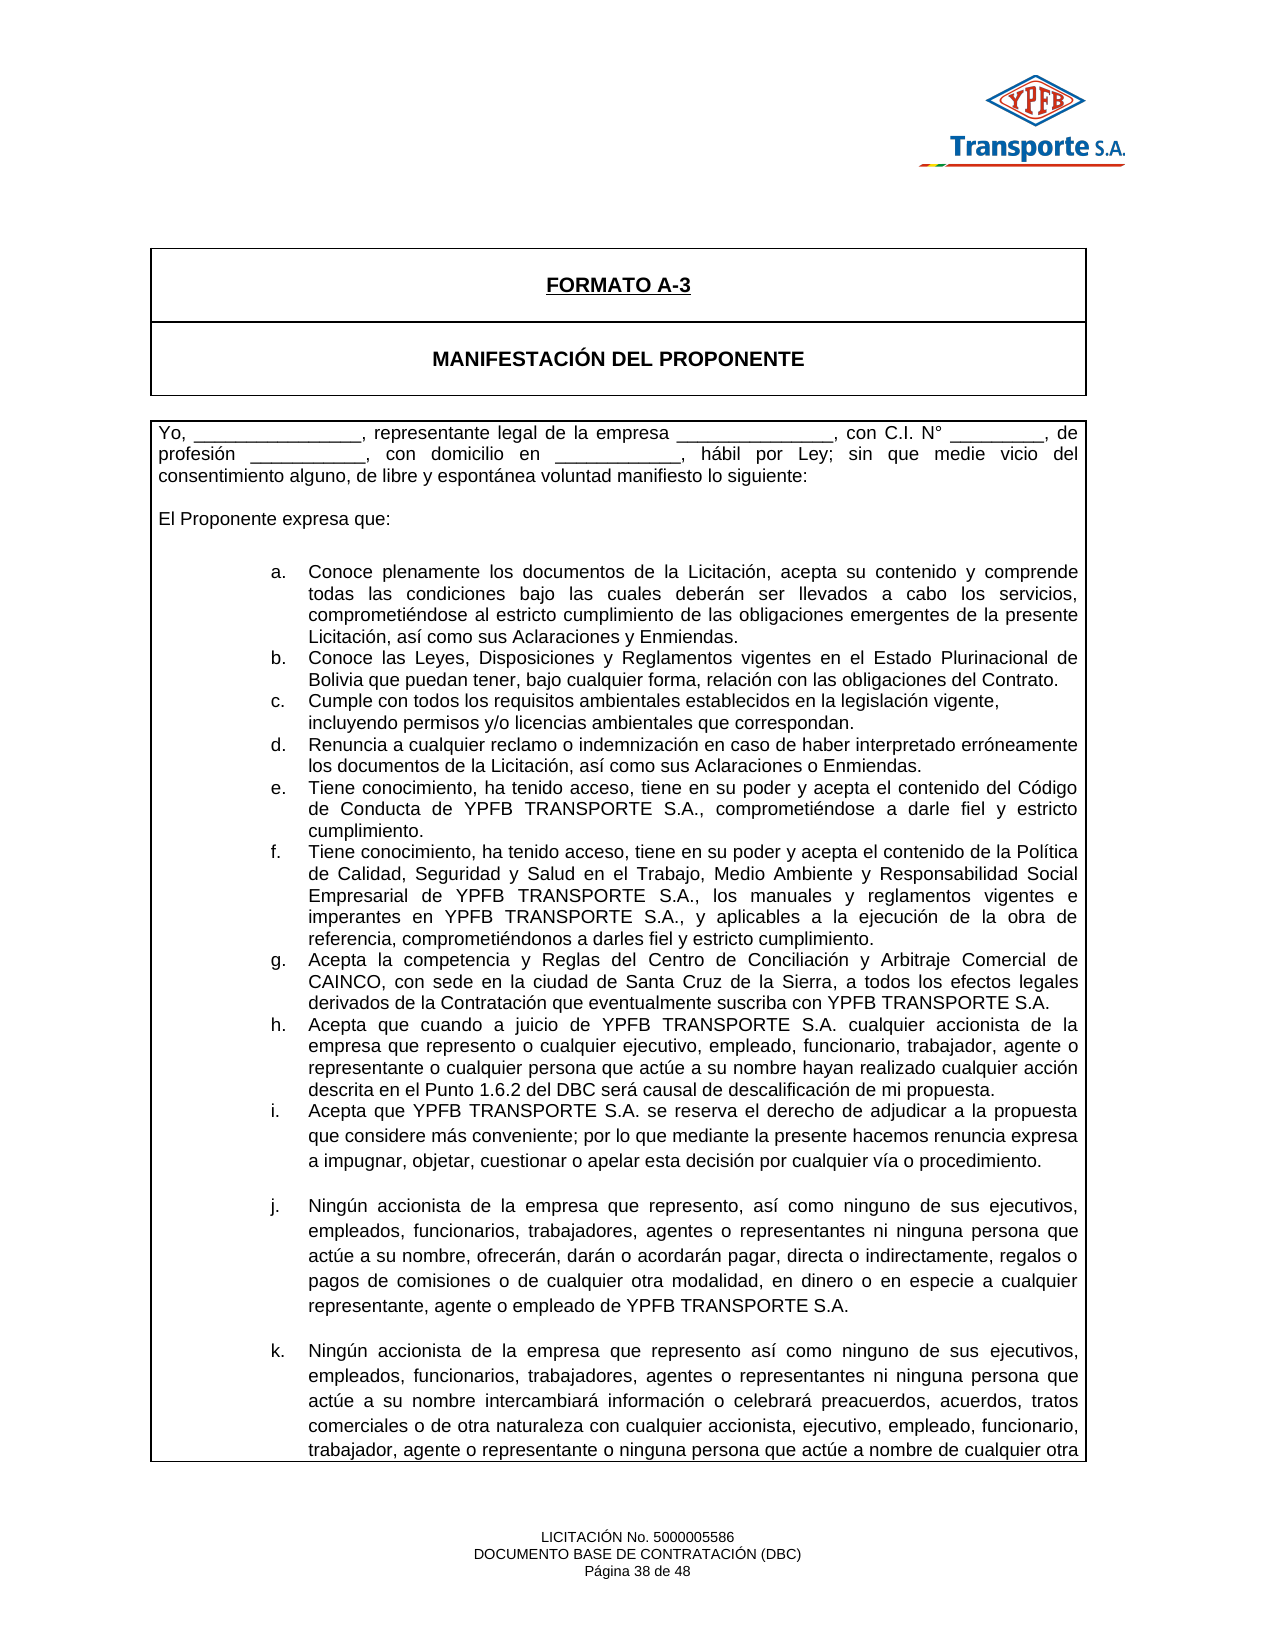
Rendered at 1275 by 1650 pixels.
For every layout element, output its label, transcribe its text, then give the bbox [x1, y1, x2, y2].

table_header FORMATO A-3 [152, 249, 1085, 321]
picture [918, 75, 1125, 167]
table_cell MANIFESTACIÓN DEL PROPONENTE [152, 323, 1085, 394]
